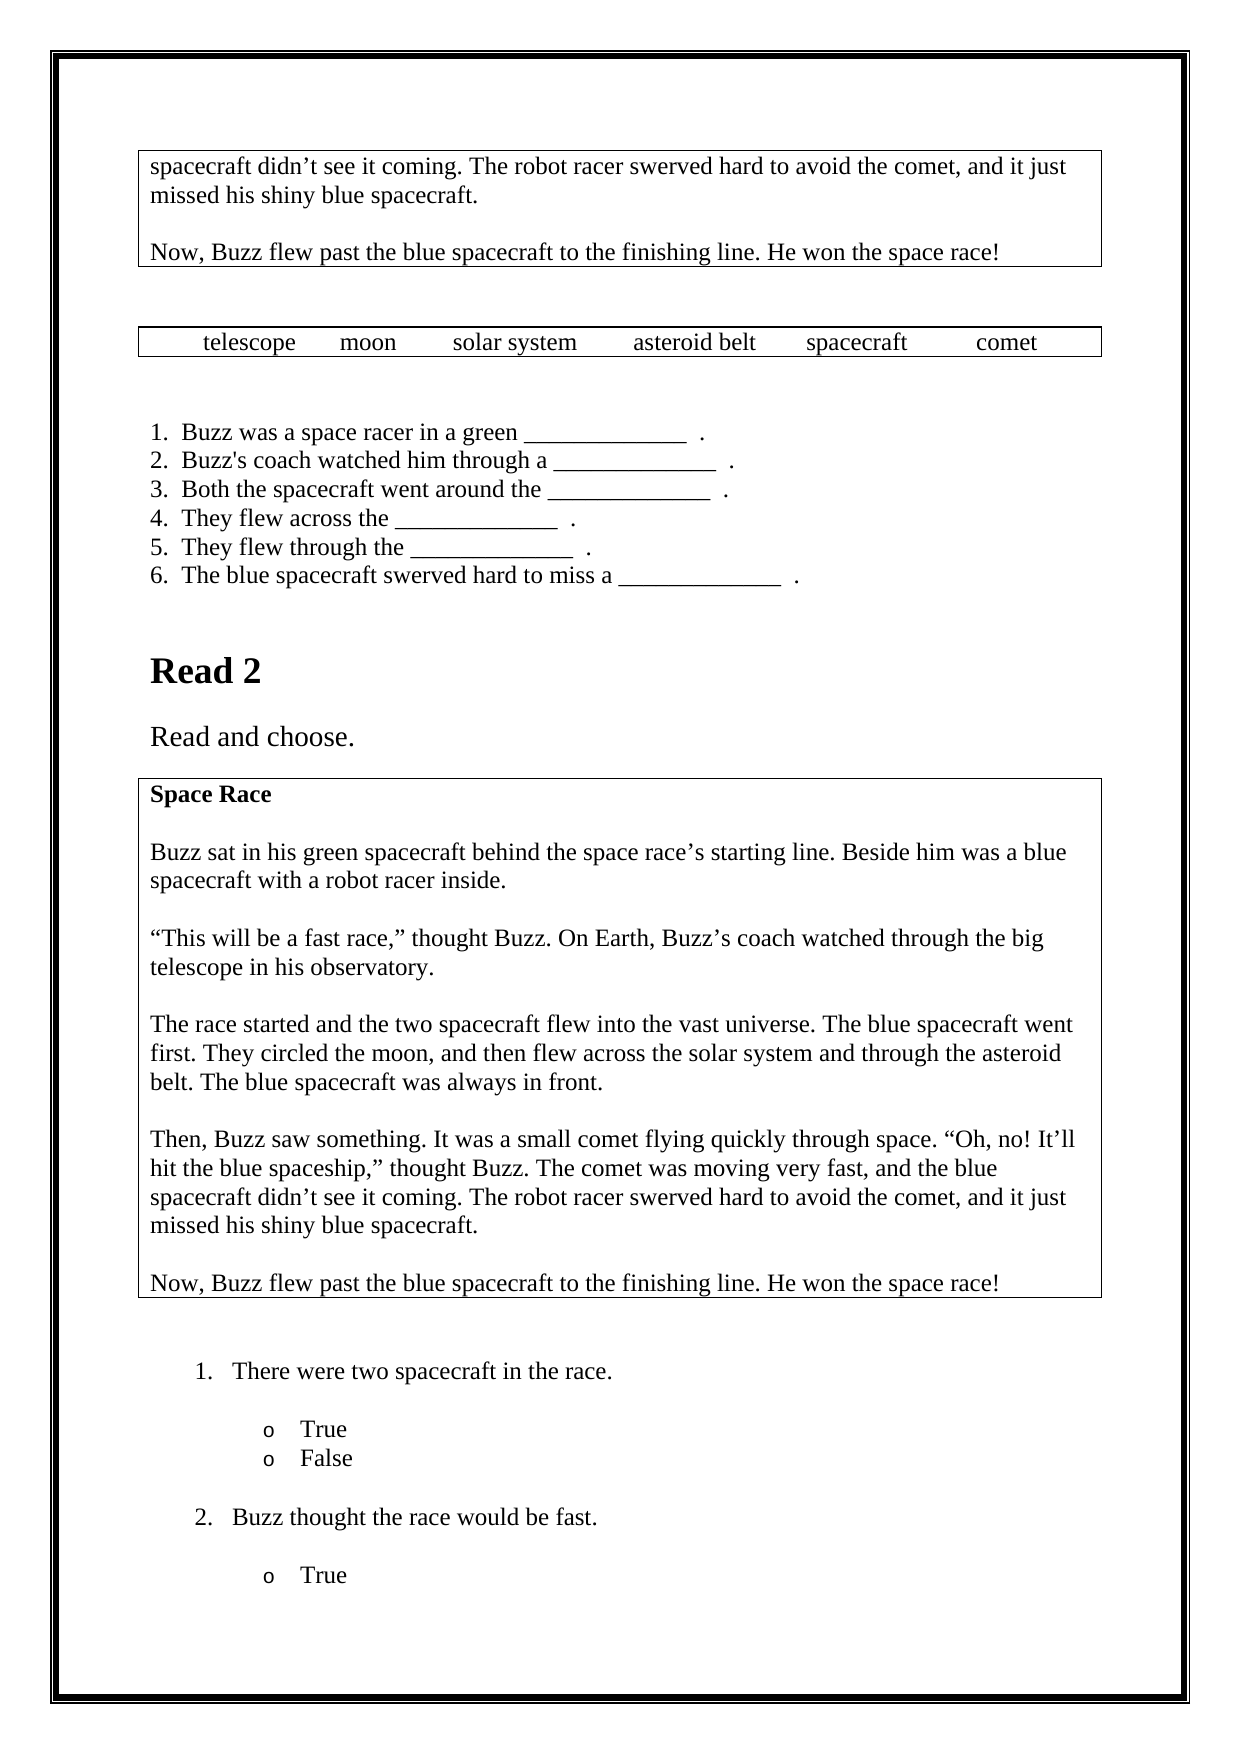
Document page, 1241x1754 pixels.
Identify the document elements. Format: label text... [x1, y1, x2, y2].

text Read and choose. [150, 719, 1090, 752]
text 3. Both the spacecraft went around the _____________ . [150, 474, 1090, 503]
list False [262, 1443, 1090, 1473]
list True [262, 1560, 1090, 1589]
text 6. The blue spacecraft swerved hard to miss a _____________ . [150, 560, 1090, 589]
text Read 2 [150, 648, 1090, 692]
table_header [139, 151, 1101, 266]
text 5. They flew through the _____________ . [150, 532, 1090, 560]
list True [262, 1414, 1090, 1443]
list Buzz thought the race would be fast. [194, 1502, 1090, 1531]
text 4. They flew across the _____________ . [150, 503, 1090, 532]
table_header telescope moon solar system asteroid belt spacecraft comet [139, 328, 1101, 356]
text 2. Buzz's coach watched him through a _____________ . [150, 445, 1090, 474]
text 1. Buzz was a space racer in a green _____________ . [150, 417, 1090, 445]
list There were two spacecraft in the race. [194, 1356, 1090, 1384]
